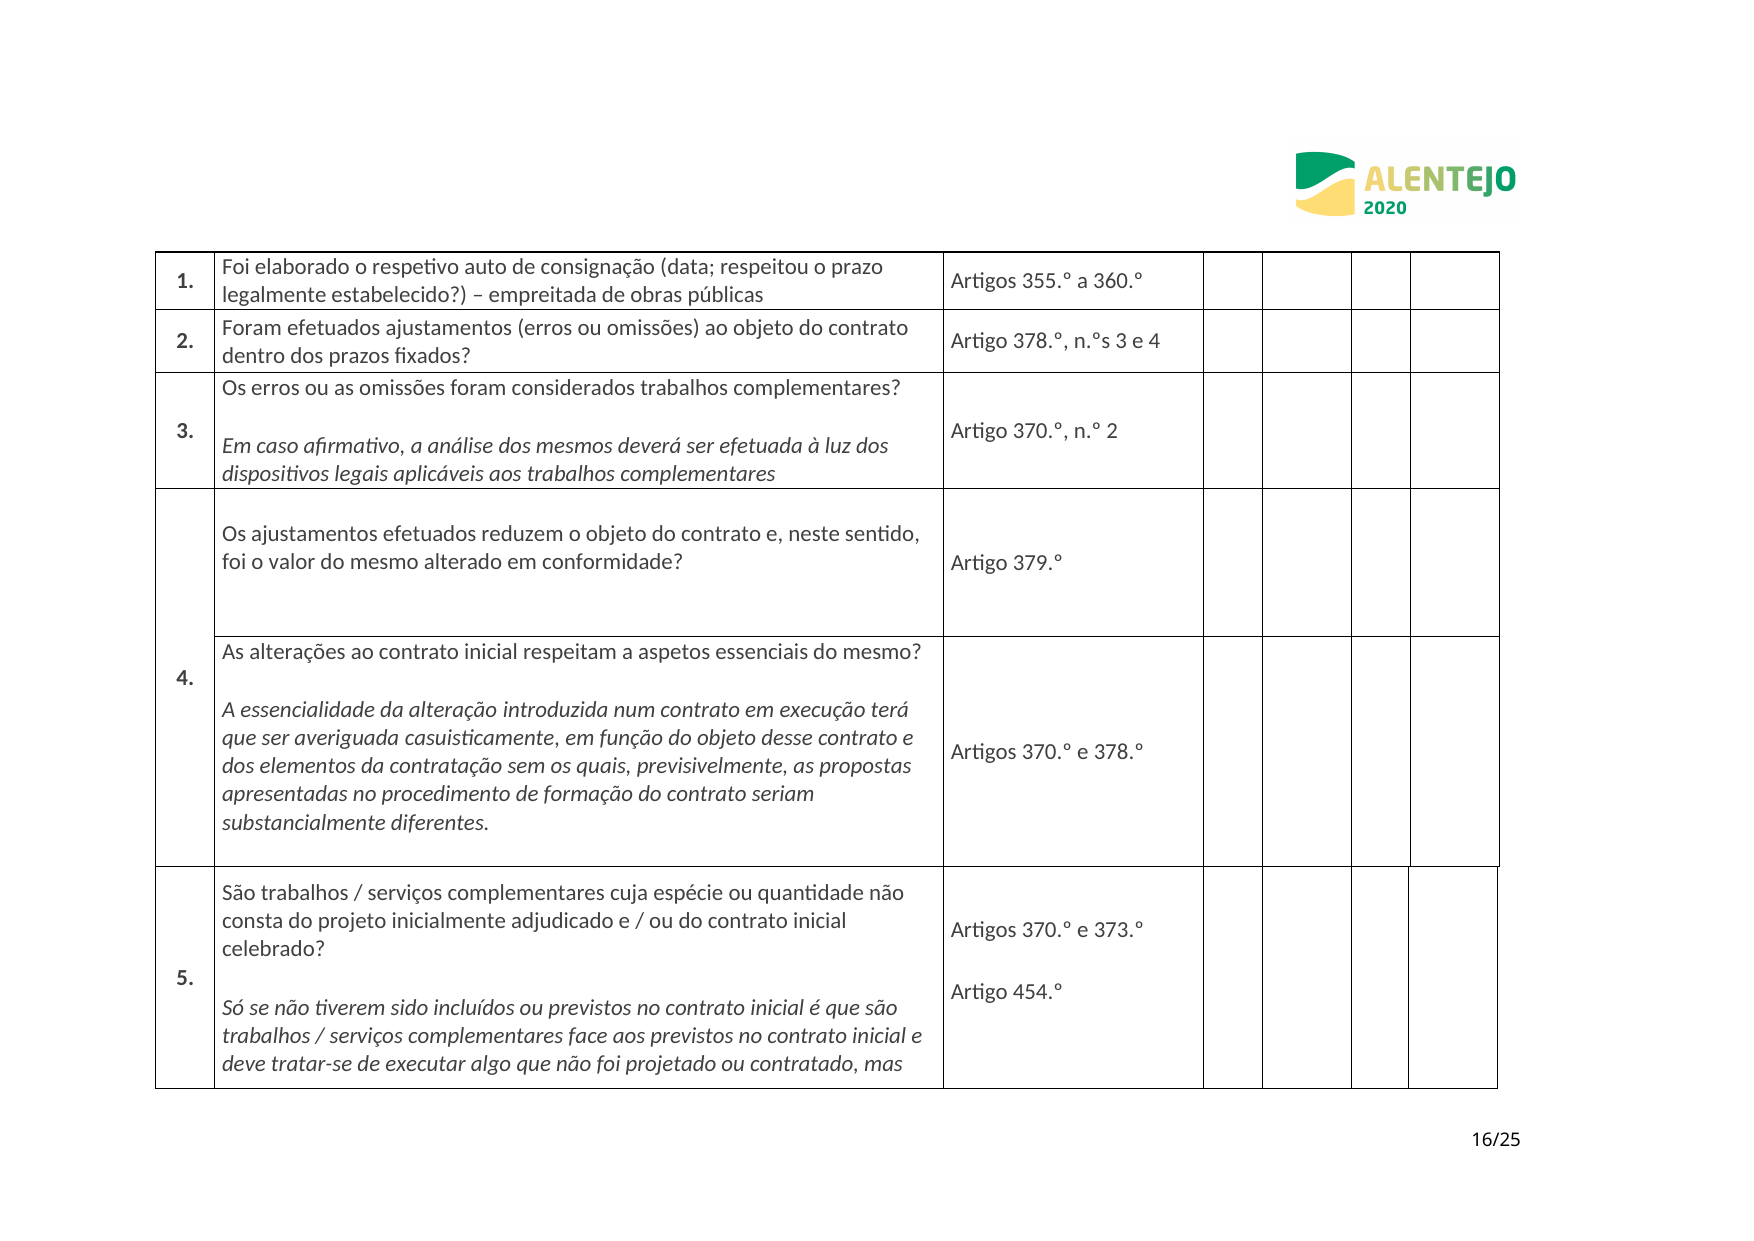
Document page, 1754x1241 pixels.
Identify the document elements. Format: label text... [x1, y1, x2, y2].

table_cell Artigos 370.º e 373.º Artigo 454.º [944, 867, 1203, 1088]
table_cell Artigo 379.º [944, 489, 1203, 636]
table_cell Foram efetuados ajustamentos (erros ou omissões) ao objeto do contrato dentro dos prazos fixados? [215, 310, 943, 372]
table_cell [1263, 253, 1351, 308]
table_cell [1204, 253, 1262, 308]
table_cell [1263, 637, 1351, 866]
table_cell [1204, 373, 1262, 487]
table_cell Artigo 378.º, n.ºs 3 e 4 [944, 310, 1203, 372]
table_cell [1263, 867, 1351, 1088]
table_cell 5. [156, 867, 214, 1088]
table_cell [1352, 867, 1408, 1088]
table_cell [1352, 489, 1410, 636]
table_cell [1411, 253, 1499, 308]
table_cell [1352, 637, 1410, 866]
table_cell 1. [156, 253, 214, 308]
table_cell [1204, 637, 1262, 866]
table_cell Artigo 370.º, n.º 2 [944, 373, 1203, 487]
table_cell [1411, 489, 1499, 636]
table_cell 2. [156, 310, 214, 372]
table_cell 3. [156, 373, 214, 487]
table_cell [1352, 253, 1410, 308]
table_cell [1352, 310, 1410, 372]
table_cell Os erros ou as omissões foram considerados trabalhos complementares? Em caso afirmativo, a análise dos mesmos deverá ser efetuada à luz dos dispositivos legais aplicáveis aos trabalhos complementares [215, 373, 943, 487]
table_cell [1411, 637, 1499, 866]
table_cell [1263, 489, 1351, 636]
table_cell Foi elaborado o respetivo auto de consignação (data; respeitou o prazo legalmente estabelecido?) – empreitada de obras públicas [215, 253, 943, 308]
table_cell [1204, 489, 1262, 636]
table_cell Os ajustamentos efetuados reduzem o objeto do contrato e, neste sentido, foi o valor do mesmo alterado em conformidade? [215, 489, 943, 636]
table_cell [1263, 310, 1351, 372]
table_cell [1263, 373, 1351, 487]
table_cell [1204, 310, 1262, 372]
table_cell As alterações ao contrato inicial respeitam a aspetos essenciais do mesmo? A essencialidade da alteração introduzida num contrato em execução terá que ser averiguada casuisticamente, em função do objeto desse contrato e dos elementos da contratação sem os quais, previsivelmente, as propostas apresentadas no procedimento de formação do contrato seriam substancialmente diferentes. [215, 637, 943, 866]
table_cell [1352, 373, 1410, 487]
table_cell Artigos 370.º e 378.º [944, 637, 1203, 866]
table_cell [1204, 867, 1262, 1088]
picture [1288, 135, 1521, 223]
table_cell 4. [156, 489, 214, 866]
table_cell [1411, 373, 1499, 487]
table_cell [1411, 310, 1499, 372]
table_cell [1409, 867, 1497, 1088]
table_cell Artigos 355.º a 360.º [944, 253, 1203, 308]
